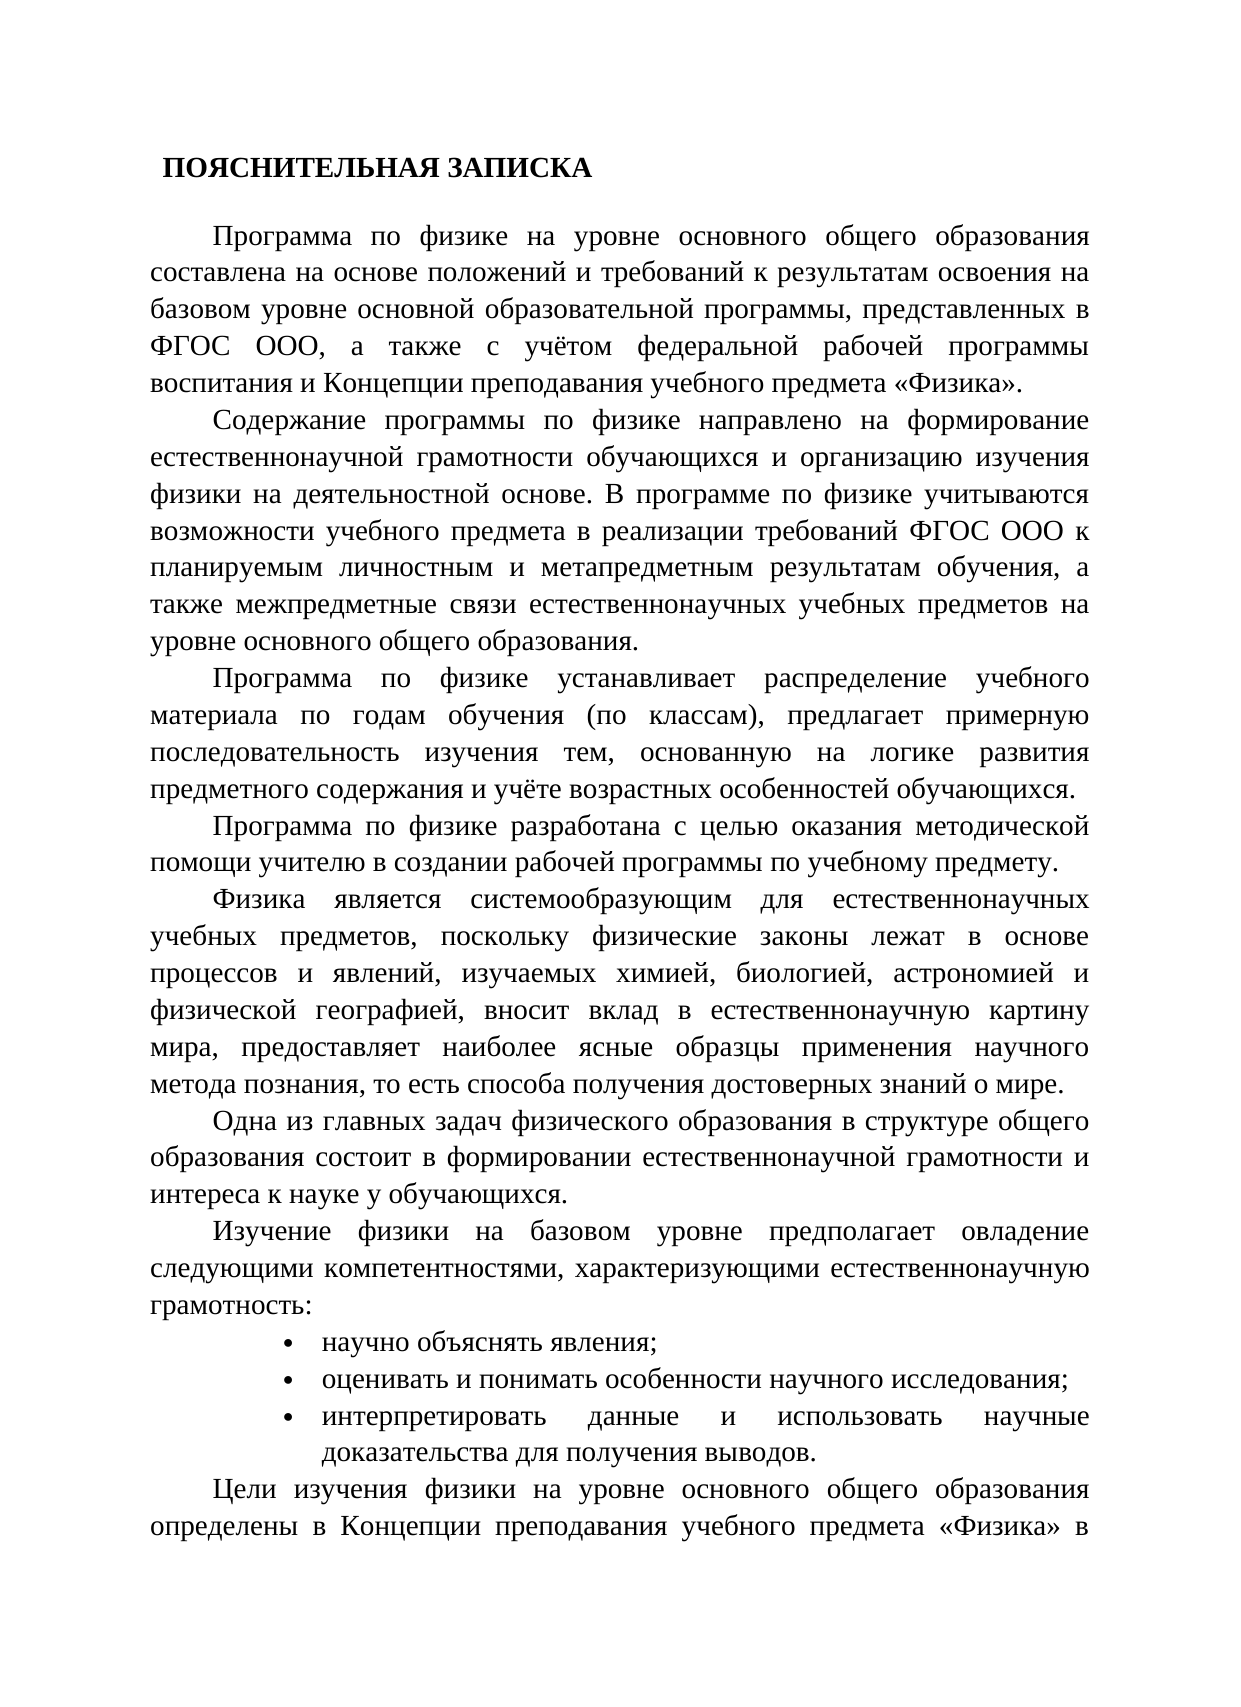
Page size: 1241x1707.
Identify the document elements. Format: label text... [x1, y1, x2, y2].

text Изучение физики на базовом уровне предполагает овладение следующими компетентностями, характеризующими естественнонаучную грамотность: [150, 1213, 1090, 1321]
text Физика является системообразующим для естественнонаучных учебных предметов, поскольку физические законы лежат в основе процессов и явлений, изучаемых химией, биологией, астрономией и физической географией, вносит вклад в естественнонаучную картину мира, предоставляет наиболее ясные образцы применения научного метода познания, то есть способа получения достоверных знаний о мире. [150, 881, 1090, 1099]
list научно объяснять явления; [284, 1324, 1090, 1357]
text Содержание программы по физике направлено на формирование естественнонаучной грамотности обучающихся и организацию изучения физики на деятельностной основе. В программе по физике учитываются возможности учебного предмета в реализации требований ФГОС ООО к планируемым личностным и метапредметным результатам обучения, а также межпредметные связи естественнонаучных учебных предметов на уровне основного общего образования. [150, 402, 1090, 657]
text Программа по физике устанавливает распределение учебного материала по годам обучения (по классам), предлагает примерную последовательность изучения тем, основанную на логике развития предметного содержания и учёте возрастных особенностей обучающихся. [150, 660, 1090, 804]
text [150, 1471, 1090, 1542]
list интерпретировать данные и использовать научные доказательства для получения выводов. [284, 1398, 1090, 1468]
text Одна из главных задач физического образования в структуре общего образования состоит в формировании естественнонаучной грамотности и интереса к науке у обучающихся. [150, 1103, 1090, 1210]
text ПОЯСНИТЕЛЬНАЯ ЗАПИСКА [162, 150, 1090, 183]
text Программа по физике на уровне основного общего образования составлена на основе положений и требований к результатам освоения на базовом уровне основной образовательной программы, представленных в ФГОС ООО, а также с учётом федеральной рабочей программы воспитания и Концепции преподавания учебного предмета «Физика». [150, 218, 1090, 399]
list оценивать и понимать особенности научного исследования; [284, 1361, 1090, 1394]
text Программа по физике разработана с целью оказания методической помощи учителю в создании рабочей программы по учебному предмету. [150, 808, 1090, 878]
